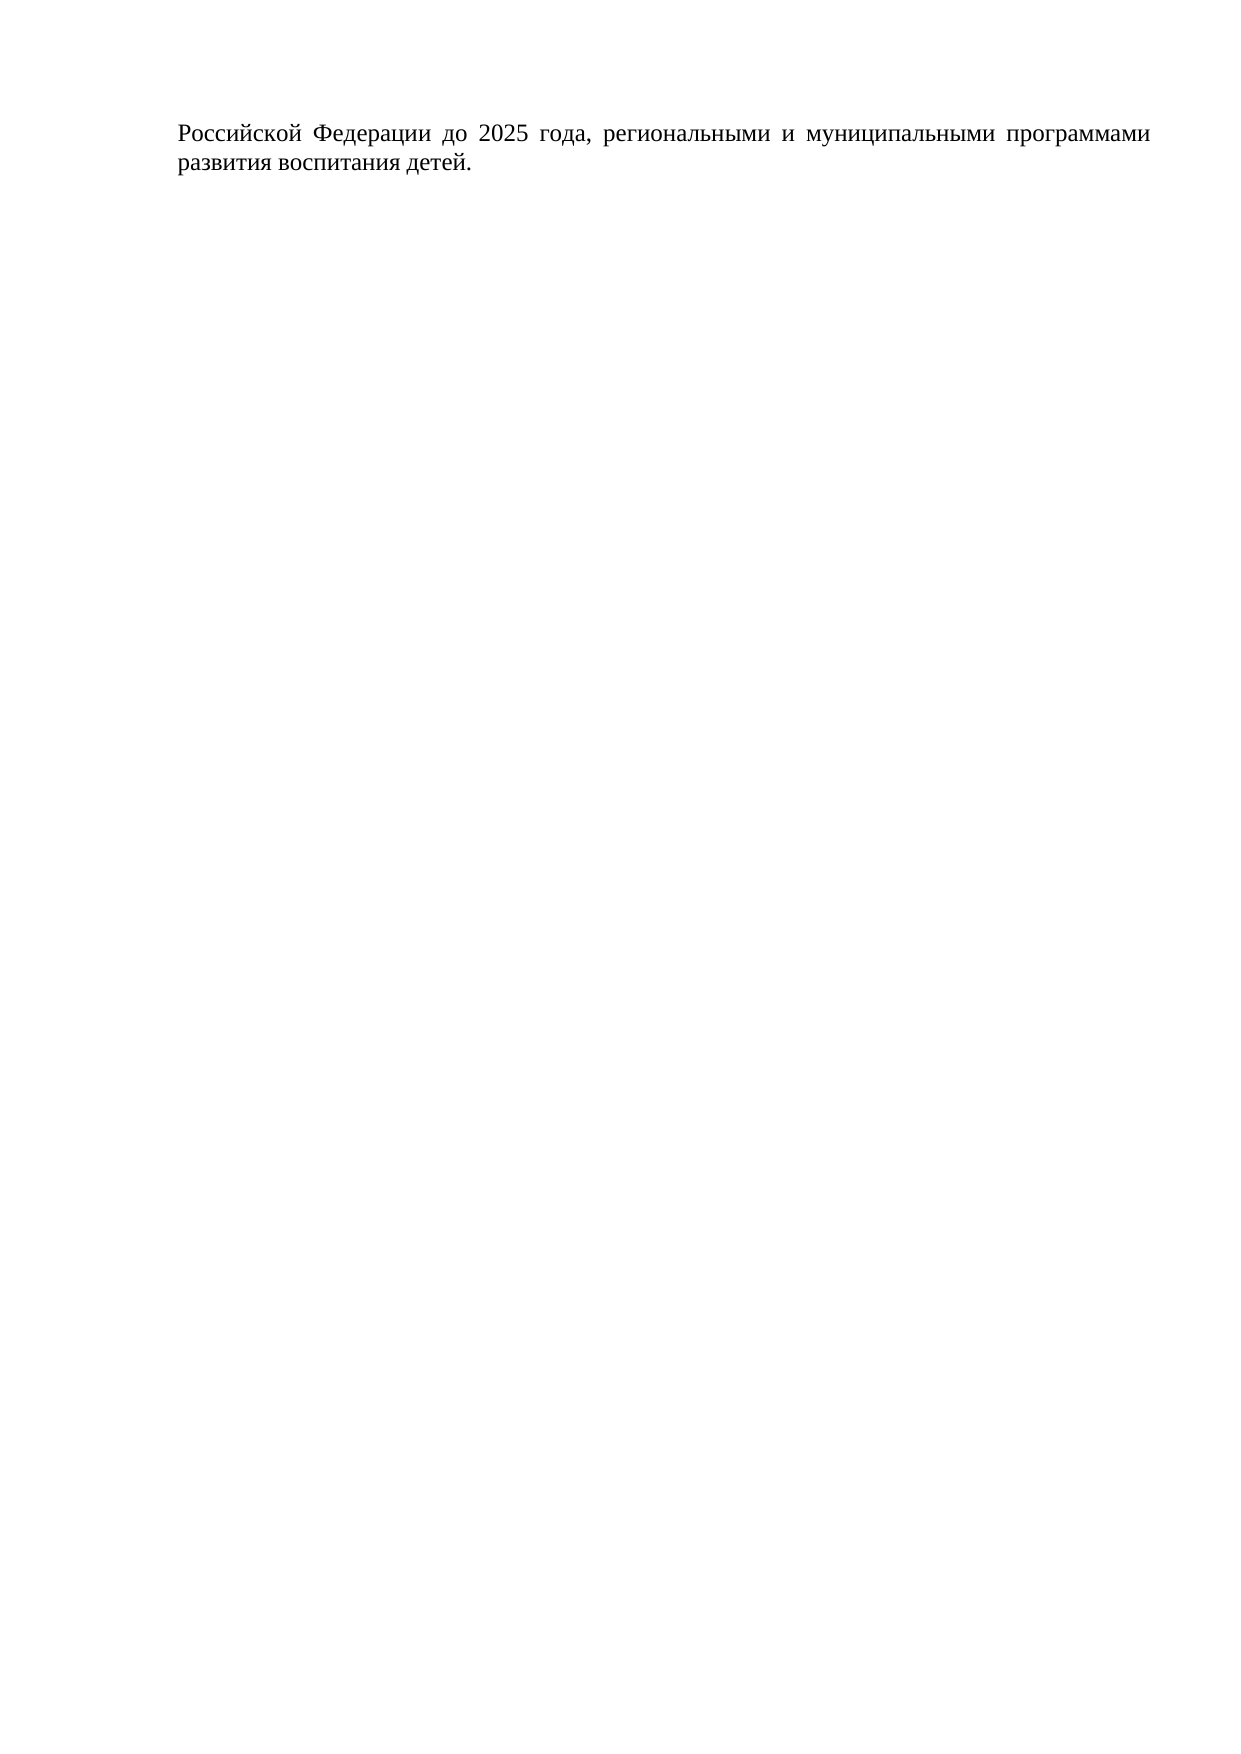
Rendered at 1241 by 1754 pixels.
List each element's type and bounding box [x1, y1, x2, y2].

text [177, 118, 1152, 176]
